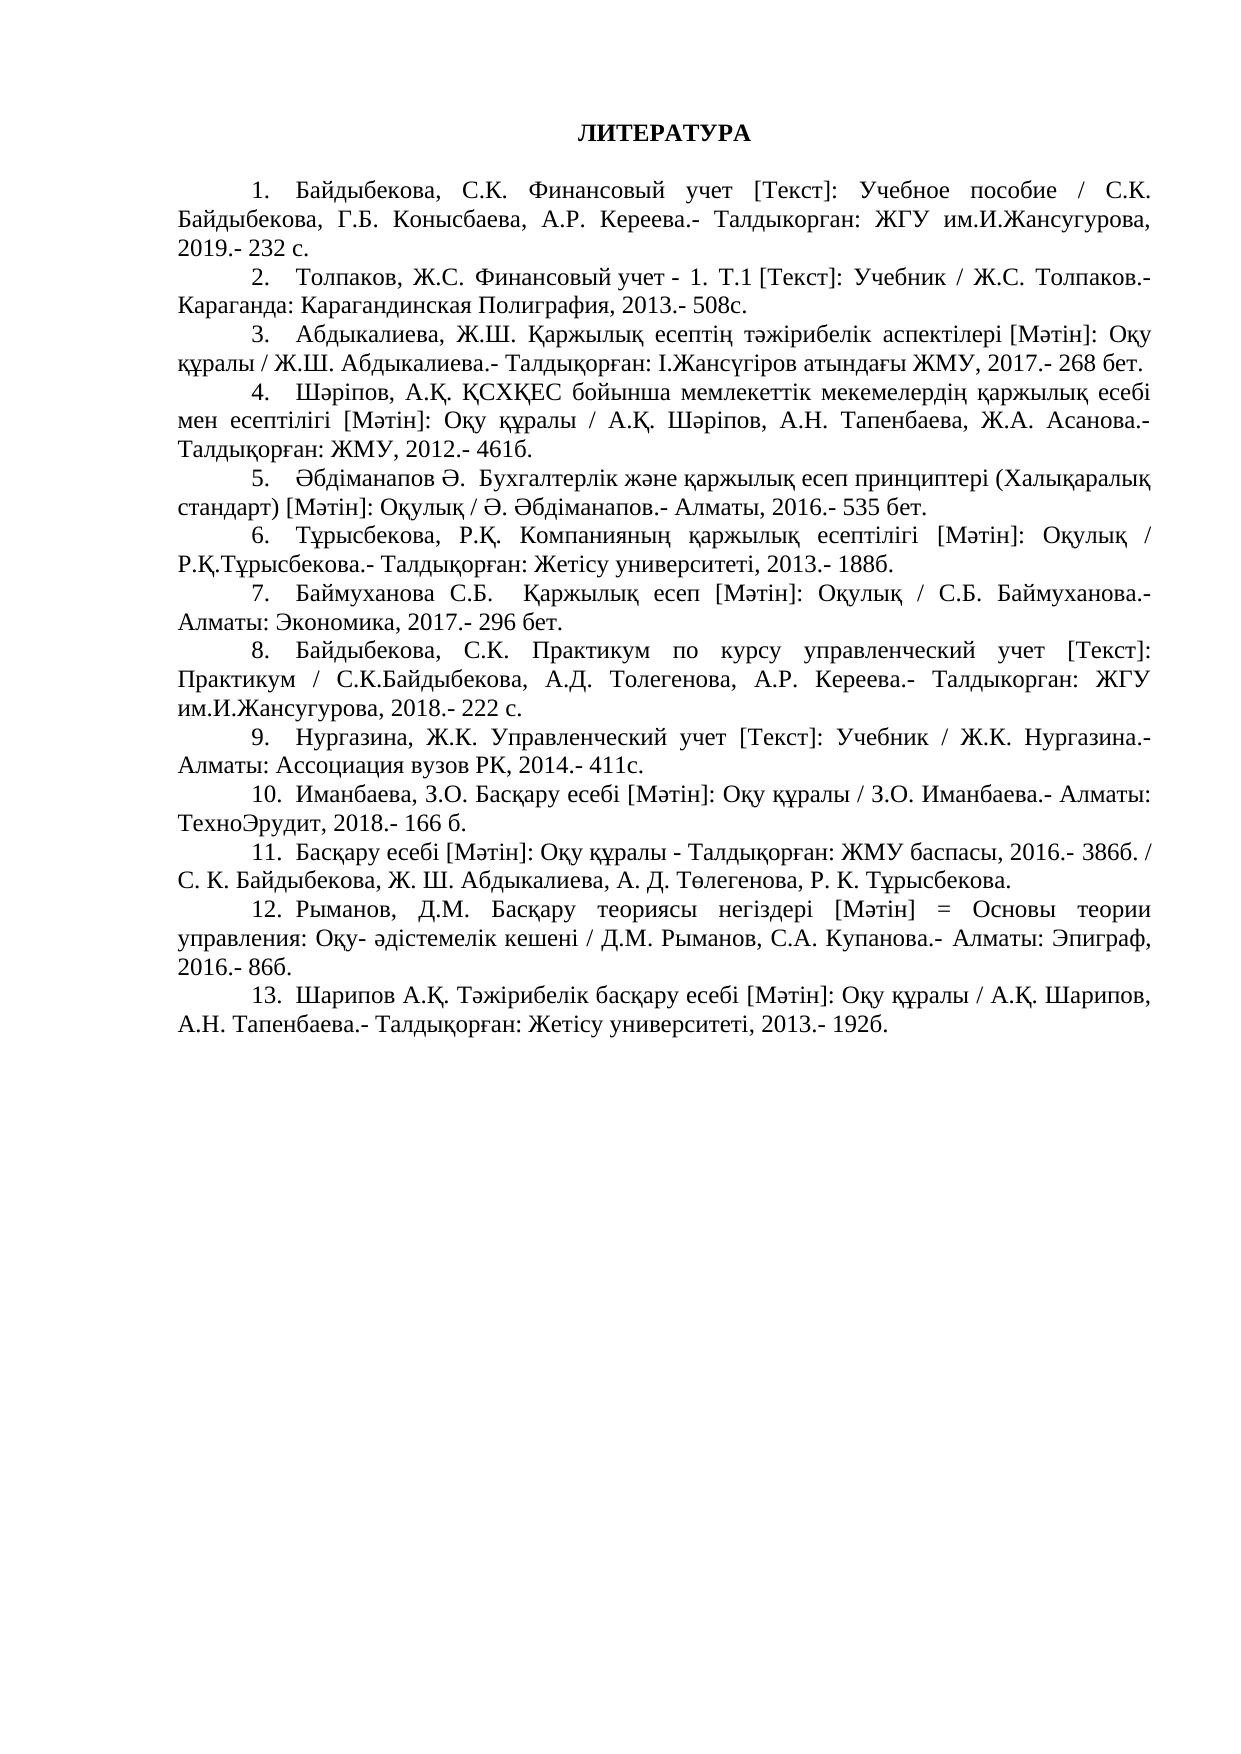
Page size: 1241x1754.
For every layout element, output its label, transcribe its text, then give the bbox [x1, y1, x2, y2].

list Толпаков, Ж.С. Финансовый учет - 1. Т.1 [Текст]: Учебник / Ж.С. Толпаков.- Караганда: Карагандинская Полиграфия, 2013.- 508с. [177, 262, 1152, 319]
list Байдыбекова, С.К. Финансовый учет [Текст]: Учебное пособие / С.К. Байдыбекова, Г.Б. Конысбаева, А.Р. Кереева.- Талдыкорган: ЖГУ им.И.Жансугурова, 2019.- 232 с. [177, 176, 1152, 262]
text ЛИТЕРАТУРА [177, 118, 1152, 147]
list Абдыкалиева, Ж.Ш. Қаржылық есептің тәжірибелік аспектілері [Мәтін]: Оқу құралы / Ж.Ш. Абдыкалиева.- Талдықорған: І.Жансүгіров атындағы ЖМУ, 2017.- 268 бет. [177, 319, 1152, 377]
list Иманбаева, З.О. Басқару есебі [Мәтін]: Оқу құралы / З.О. Иманбаева.- Алматы: ТехноЭрудит, 2018.- 166 б. [177, 779, 1152, 837]
list Рыманов, Д.М. Басқару теориясы негіздері [Мәтін] = Основы теории управления: Оқу- әдістемелік кешені / Д.М. Рыманов, С.А. Купанова.- Алматы: Эпиграф, 2016.- 86б. [177, 894, 1152, 981]
list Басқару есебі [Мәтін]: Оқу құралы - Талдықорған: ЖМУ баспасы, 2016.- 386б. / С. К. Байдыбекова, Ж. Ш. Абдыкалиева, А. Д. Төлегенова, Р. К. Тұрысбекова. [177, 837, 1152, 894]
list Байдыбекова, С.К. Практикум по курсу управленческий учет [Текст]: Практикум / С.К.Байдыбекова, А.Д. Толегенова, А.Р. Кереева.- Талдыкорган: ЖГУ им.И.Жансугурова, 2018.- 222 с. [177, 636, 1152, 722]
list Тұрысбекова, Р.Қ. Компанияның қаржылық есептілігі [Мәтін]: Оқулық / Р.Қ.Тұрысбекова.- Талдықорған: Жетісу университеті, 2013.- 188б. [177, 521, 1152, 578]
list Әбдіманапов Ә. Бухгалтерлік және қаржылық есеп принциптері (Халықаралық стандарт) [Мәтін]: Оқулық / Ә. Әбдіманапов.- Алматы, 2016.- 535 бет. [177, 463, 1152, 521]
list Нургазина, Ж.К. Управленческий учет [Текст]: Учебник / Ж.К. Нургазина.- Алматы: Ассоциация вузов РК, 2014.- 411с. [177, 722, 1152, 779]
list Шәріпов, А.Қ. ҚСХҚЕС бойынша мемлекеттік мекемелердің қаржылық есебі мен есептілігі [Мәтін]: Оқу құралы / А.Қ. Шәріпов, А.Н. Тапенбаева, Ж.А. Асанова.- Талдықорған: ЖМУ, 2012.- 461б. [177, 377, 1152, 463]
list Баймуханова С.Б. Қаржылық есеп [Мәтін]: Оқулық / С.Б. Баймуханова.- Алматы: Экономика, 2017.- 296 бет. [177, 578, 1152, 636]
list Шарипов А.Қ. Тәжірибелік басқару есебі [Мәтін]: Оқу құралы / А.Қ. Шарипов, А.Н. Тапенбаева.- Талдықорған: Жетісу университеті, 2013.- 192б. [177, 981, 1152, 1038]
